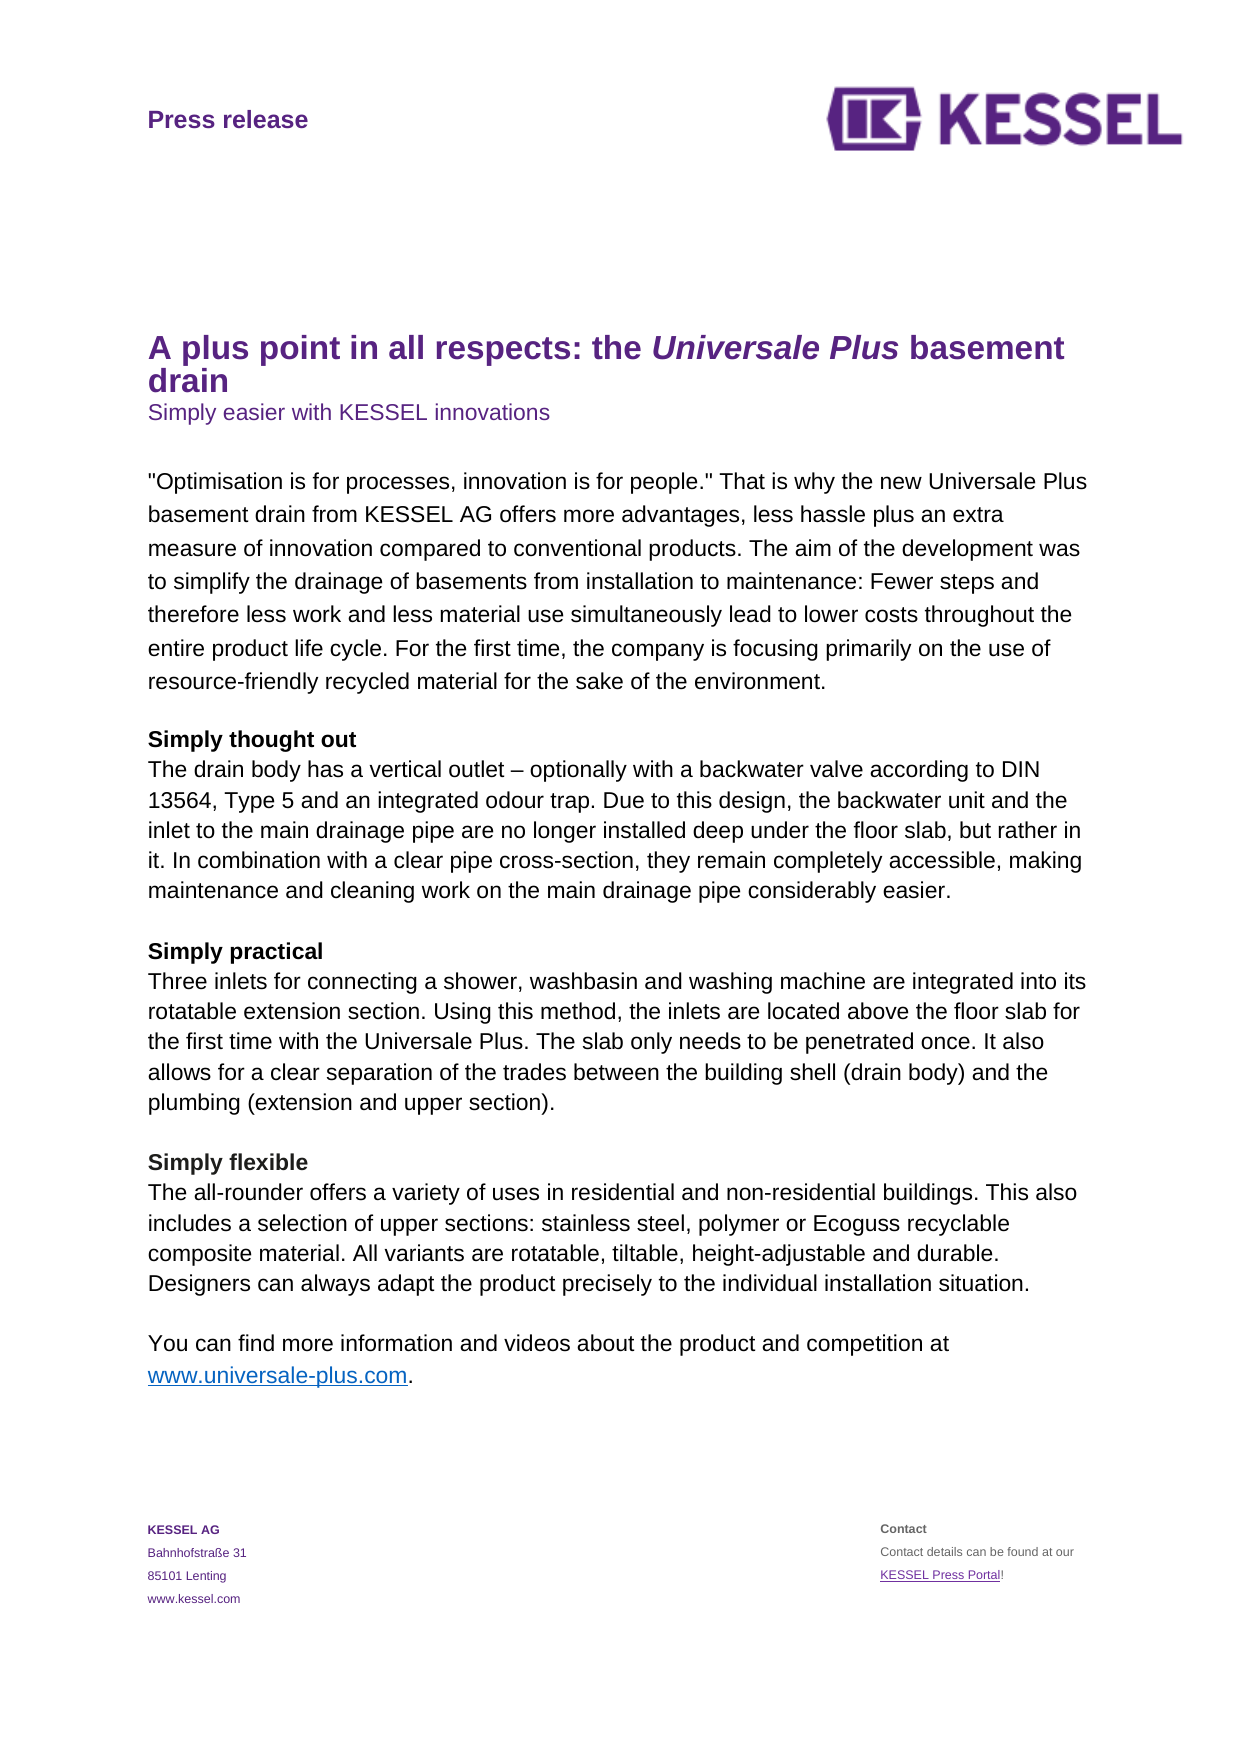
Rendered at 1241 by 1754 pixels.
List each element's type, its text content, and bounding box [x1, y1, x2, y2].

text "Optimisation is for processes, innovation is for people." That is why the new Universale Plus basement drain from KESSEL AG offers more advantages, less hassle plus an extra measure of innovation compared to conventional products. The aim of the development was to simplify the drainage of basements from installation to maintenance: Fewer steps and therefore less work and less material use simultaneously lead to lower costs throughout the entire product life cycle. For the first time, the company is focusing primarily on the use of resource-friendly recycled material for the sake of the environment. [148, 463, 1092, 696]
text Three inlets for connecting a shower, washbasin and washing machine are integrated into its rotatable extension section. Using this method, the inlets are located above the floor slab for the first time with the Universale Plus. The slab only needs to be penetrated once. It also allows for a clear separation of the trades between the building shell (drain body) and the plumbing (extension and upper section). [148, 968, 1092, 1115]
text Simply thought out [148, 726, 1092, 753]
text The all-rounder offers a variety of uses in residential and non-residential buildings. This also includes a selection of upper sections: stainless steel, polymer or Ecoguss recyclable composite material. All variants are rotatable, tiltable, height-adjustable and durable. Designers can always adapt the product precisely to the individual installation situation. [148, 1179, 1092, 1296]
subtitle A plus point in all respects: the Universale Plus basement drain [148, 332, 1092, 399]
text Simply easier with KESSEL innovations [148, 399, 1092, 426]
text The drain body has a vertical outlet – optionally with a backwater valve according to DIN 13564, Type 5 and an integrated odour trap. Due to this design, the backwater unit and the inlet to the main drainage pipe are no longer installed deep under the floor slab, but rather in it. In combination with a clear pipe cross-section, they remain completely accessible, making maintenance and cleaning work on the main drainage pipe considerably easier. [148, 756, 1092, 904]
text Simply flexible [148, 1149, 1092, 1176]
text Simply practical [148, 938, 1092, 964]
text You can find more information and videos about the product and competition at www.universale-plus.com. [148, 1330, 1092, 1388]
